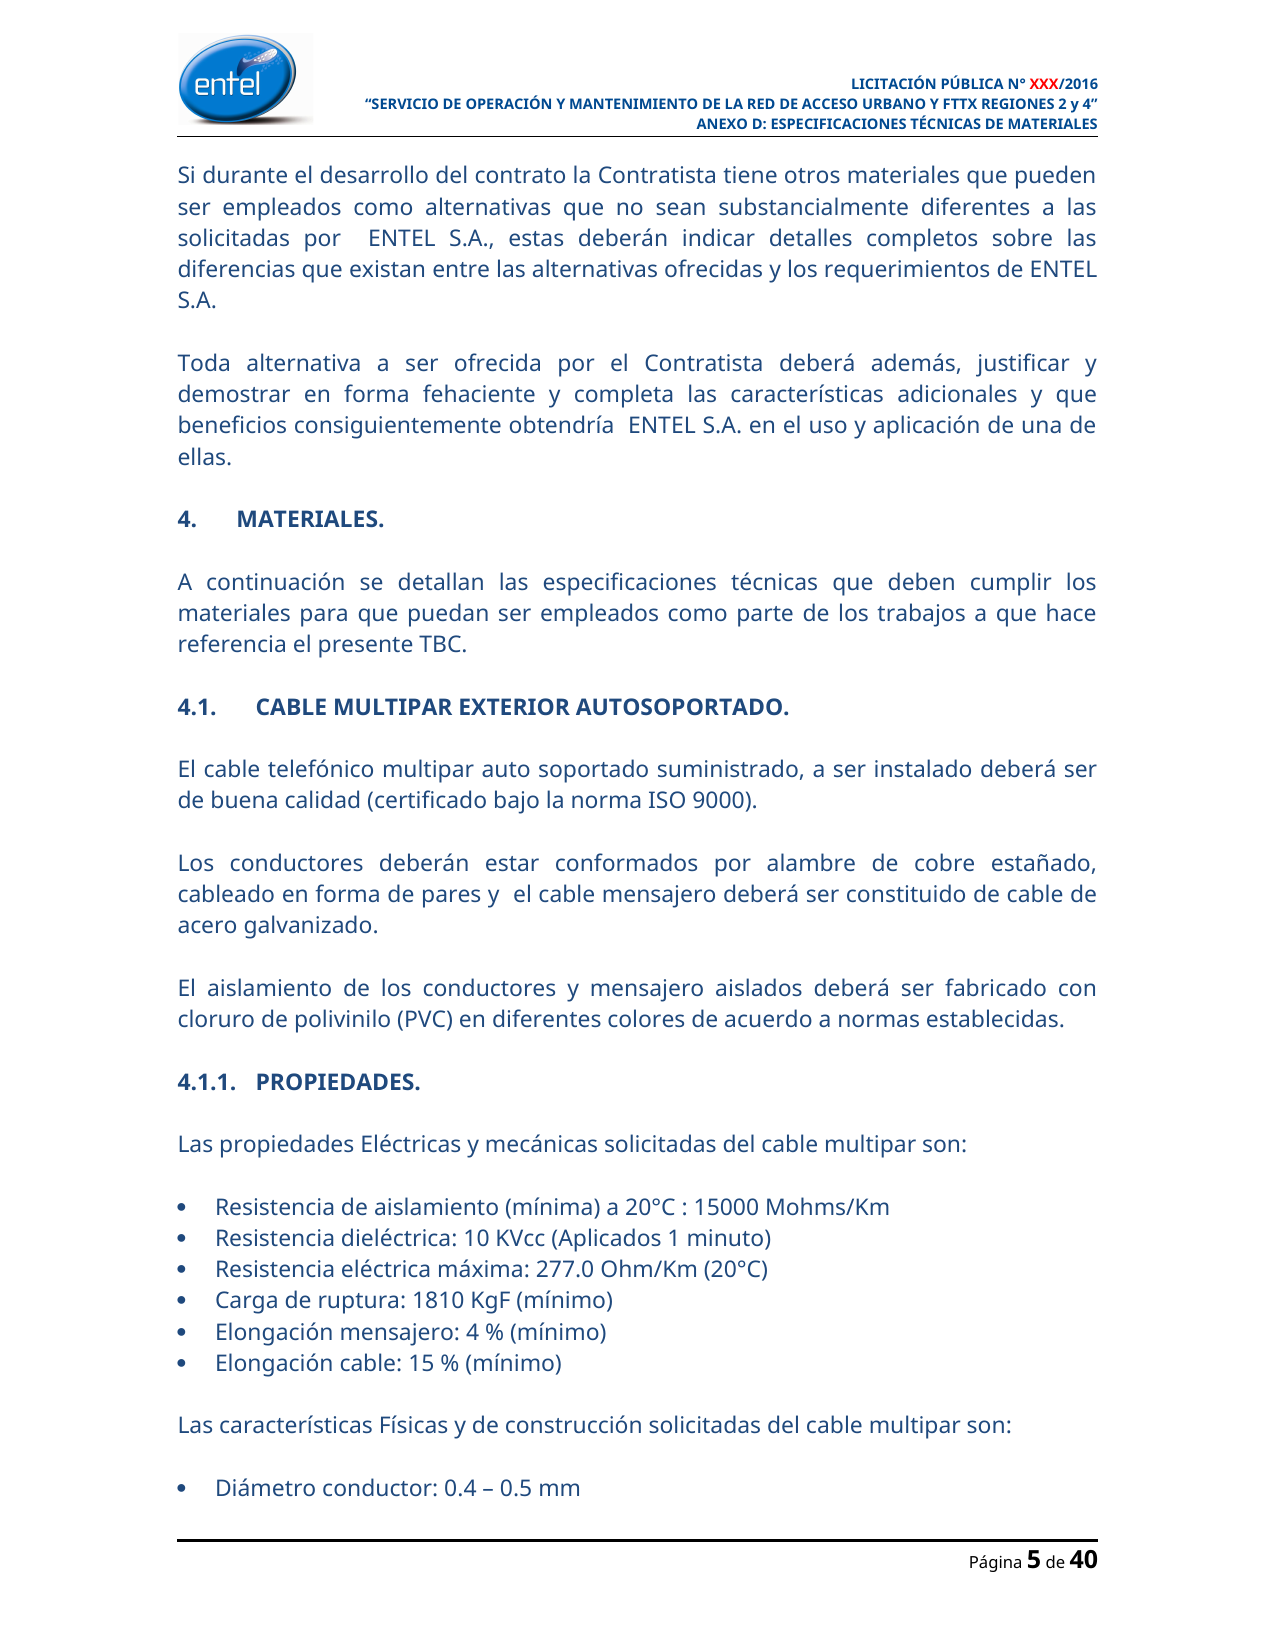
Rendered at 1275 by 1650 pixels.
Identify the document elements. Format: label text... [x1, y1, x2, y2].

list Resistencia dieléctrica: 10 KVcc (Aplicados 1 minuto) [177, 1222, 1098, 1253]
list Elongación cable: 15 % (mínimo) [177, 1347, 1098, 1378]
picture [178, 33, 314, 125]
text A continuación se detallan las especificaciones técnicas que deben cumplir los materiales para que puedan ser empleados como parte de los trabajos a que hace referencia el presente TBC. [177, 566, 1098, 659]
text El aislamiento de los conductores y mensajero aislados deberá ser fabricado con cloruro de polivinilo (PVC) en diferentes colores de acuerdo a normas establecidas. [177, 972, 1098, 1034]
text Toda alternativa a ser ofrecida por el Contratista deberá además, justificar y demostrar en forma fehaciente y completa las características adicionales y que beneficios consiguientemente obtendría ENTEL S.A. en el uso y aplicación de una de ellas. [177, 347, 1098, 472]
text Los conductores deberán estar conformados por alambre de cobre estañado, cableado en forma de pares y el cable mensajero deberá ser constituido de cable de acero galvanizado. [177, 847, 1098, 941]
list Elongación mensajero: 4 % (mínimo) [177, 1316, 1098, 1347]
list Carga de ruptura: 1810 KgF (mínimo) [177, 1284, 1098, 1316]
text Las propiedades Eléctricas y mecánicas solicitadas del cable multipar son: [177, 1128, 1098, 1159]
list Diámetro conductor: 0.4 – 0.5 mm [177, 1472, 1098, 1503]
text El cable telefónico multipar auto soportado suministrado, a ser instalado deberá ser de buena calidad (certificado bajo la norma ISO 9000). [177, 753, 1098, 816]
subtitle CABLE MULTIPAR EXTERIOR AUTOSOPORTADO. [177, 691, 1098, 722]
text Si durante el desarrollo del contrato la Contratista tiene otros materiales que pueden ser empleados como alternativas que no sean substancialmente diferentes a las solicitadas por ENTEL S.A., estas deberán indicar detalles completos sobre las diferencias que existan entre las alternativas ofrecidas y los requerimientos de ENTEL S.A. [177, 159, 1098, 316]
list Resistencia de aislamiento (mínima) a 20°C : 15000 Mohms/Km [177, 1191, 1098, 1222]
list Resistencia eléctrica máxima: 277.0 Ohm/Km (20°C) [177, 1253, 1098, 1284]
subtitle PROPIEDADES. [177, 1066, 1098, 1097]
subtitle MATERIALES. [177, 503, 1098, 534]
text Las características Físicas y de construcción solicitadas del cable multipar son: [177, 1409, 1098, 1441]
